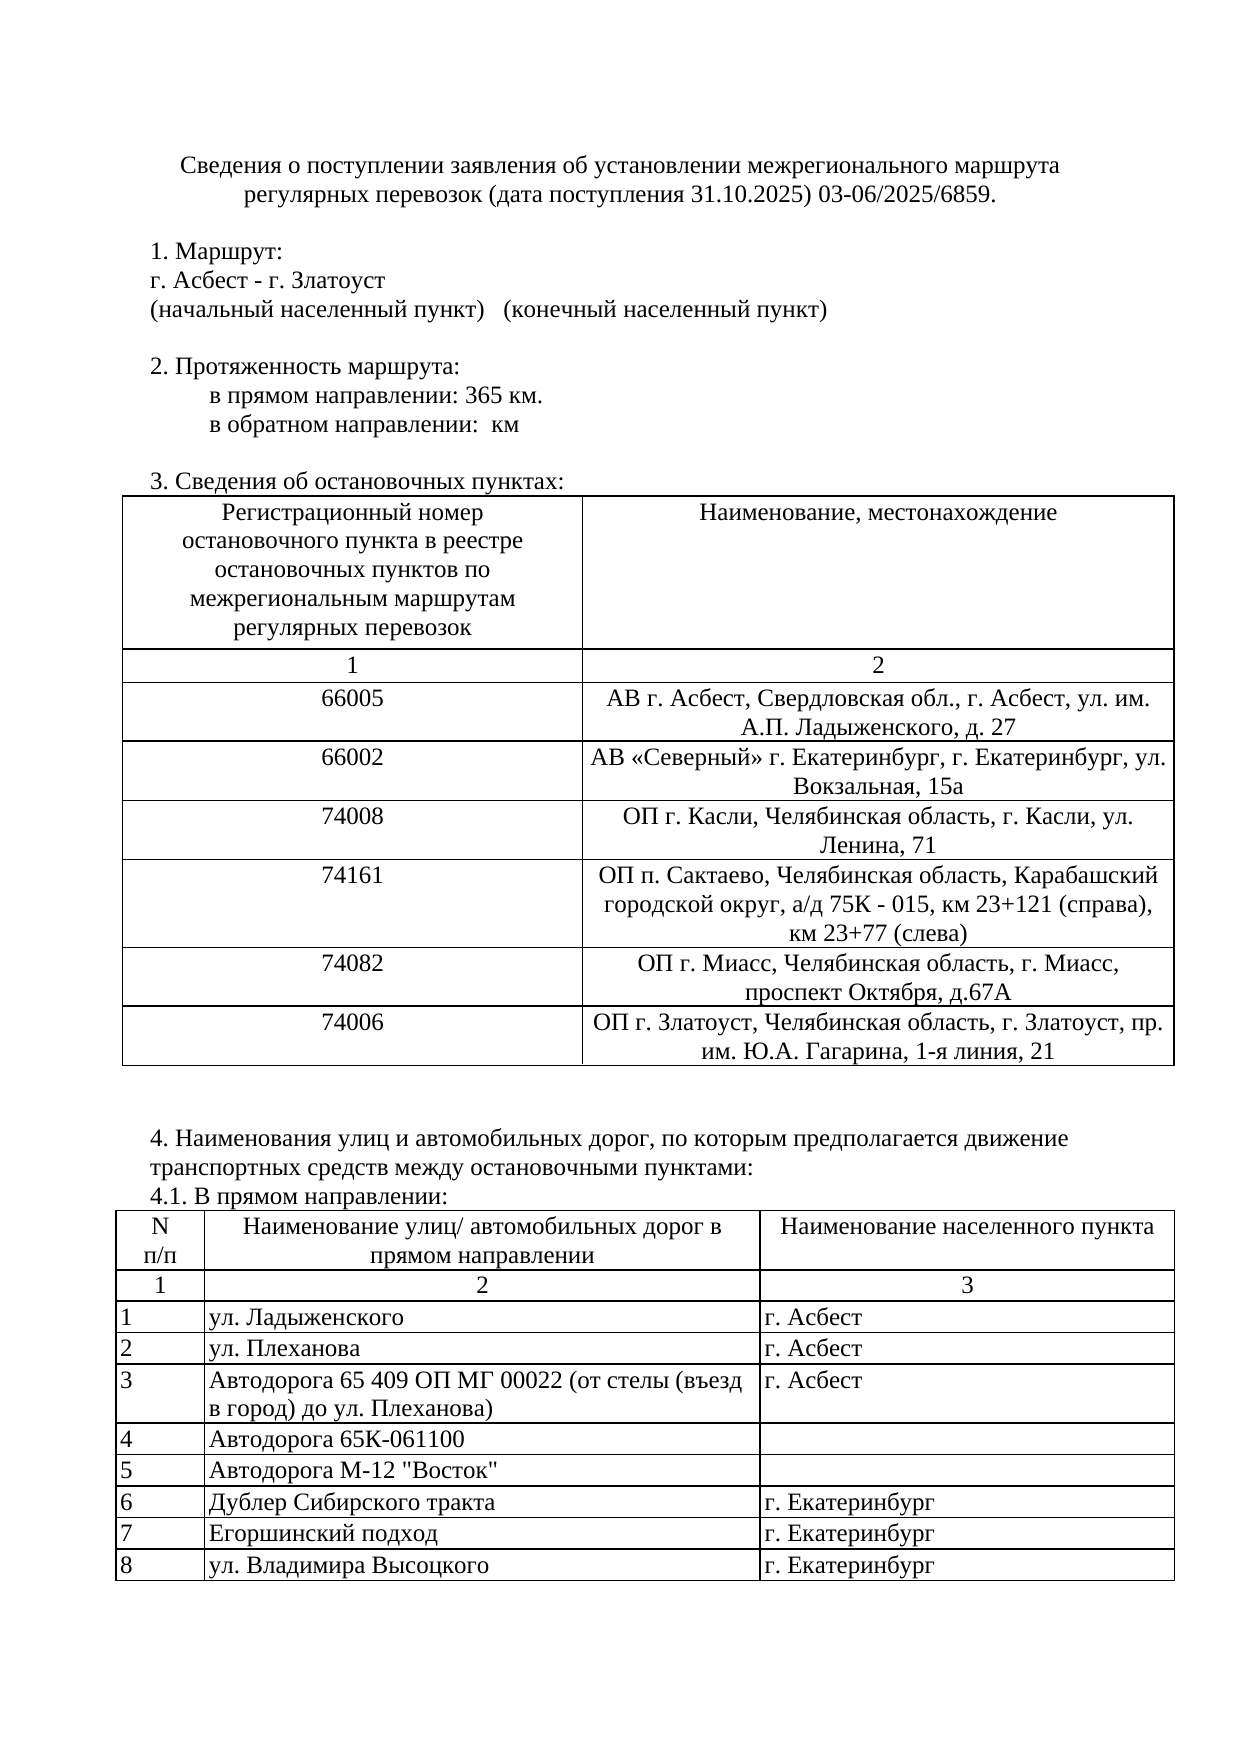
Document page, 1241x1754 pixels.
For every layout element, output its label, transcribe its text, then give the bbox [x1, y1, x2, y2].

table_cell 74008 [123, 801, 582, 858]
table_cell 66005 [123, 683, 582, 740]
table_cell 3 [761, 1271, 1174, 1300]
table_cell 2 [583, 650, 1173, 681]
table_cell АВ г. Асбест, Свердловская обл., г. Асбест, ул. им. А.П. Ладыженского, д. 27 [583, 683, 1173, 740]
table_header N п/п [117, 1211, 204, 1269]
table_header Регистрационный номер остановочного пункта в реестре остановочных пунктов по межрегиональным маршрутам регулярных перевозок [123, 497, 582, 648]
table_cell АВ «Северный» г. Екатеринбург, г. Екатеринбург, ул. Вокзальная, 15а [583, 742, 1173, 799]
table_cell 8 [117, 1550, 204, 1579]
table_cell 1 [123, 650, 582, 681]
table_cell г. Екатеринбург [761, 1518, 1174, 1548]
table_cell Автодорога 65 409 ОП МГ 00022 (от стелы (въезд в город) до ул. Плеханова) [205, 1365, 759, 1422]
table_cell ОП г. Касли, Челябинская область, г. Касли, ул. Ленина, 71 [583, 801, 1173, 858]
table_cell 6 [117, 1487, 204, 1517]
table_cell г. Асбест [761, 1333, 1174, 1363]
table_cell 2 [117, 1333, 204, 1363]
table_cell 2 [205, 1271, 759, 1300]
table_cell ул. Владимира Высоцкого [205, 1550, 759, 1579]
table_cell ОП п. Сактаево, Челябинская область, Карабашский городской округ, а/д 75К - 015, км 23+121 (справа), км 23+77 (слева) [583, 860, 1173, 946]
table_cell Автодорога М-12 "Восток" [205, 1455, 759, 1485]
table_cell 74006 [123, 1007, 582, 1064]
text 4.1. В прямом направлении: [150, 1181, 1090, 1210]
table_cell 74161 [123, 860, 582, 946]
table_cell ул. Ладыженского [205, 1302, 759, 1332]
table_cell г. Екатеринбург [761, 1550, 1174, 1579]
table_cell г. Екатеринбург [761, 1487, 1174, 1517]
table_cell [761, 1424, 1174, 1454]
table_cell Егоршинский подход [205, 1518, 759, 1548]
text в обратном направлении: км [150, 409, 1090, 437]
text Сведения о поступлении заявления об установлении межрегионального маршрута регулярных перевозок (дата поступления 31.10.2025) 03-06/2025/6859. [150, 150, 1090, 207]
table_cell 74082 [123, 948, 582, 1005]
text 4. Наименования улиц и автомобильных дорог, по которым предполагается движение транспортных средств между остановочными пунктами: [150, 1123, 1090, 1181]
table_cell 4 [117, 1424, 204, 1454]
text (начальный населенный пункт) (конечный населенный пункт) [150, 294, 1090, 322]
table_cell 66002 [123, 742, 582, 799]
table_cell 7 [117, 1518, 204, 1548]
text в прямом направлении: 365 км. [150, 380, 1090, 409]
table_cell г. Асбест [761, 1365, 1174, 1422]
table_cell 5 [117, 1455, 204, 1485]
table_cell 1 [117, 1271, 204, 1300]
table_header Наименование населенного пункта [761, 1211, 1174, 1269]
text 3. Сведения об остановочных пунктах: [150, 466, 1090, 495]
table_header Наименование улиц/ автомобильных дорог в прямом направлении [205, 1211, 759, 1269]
table_cell Дублер Сибирского тракта [205, 1487, 759, 1517]
text г. Асбест - г. Златоуст [150, 265, 1090, 294]
text 1. Маршрут: [150, 236, 1090, 265]
table_cell 3 [117, 1365, 204, 1422]
table_cell г. Асбест [761, 1302, 1174, 1332]
table_cell 1 [117, 1302, 204, 1332]
text 2. Протяженность маршрута: [150, 351, 1090, 380]
table_cell Автодорога 65К-061100 [205, 1424, 759, 1454]
table_header Наименование, местонахождение [583, 497, 1173, 648]
table_cell ОП г. Миасс, Челябинская область, г. Миасс, проспект Октября, д.67А [583, 948, 1173, 1005]
table_cell [761, 1455, 1174, 1485]
table_cell ОП г. Златоуст, Челябинская область, г. Златоуст, пр. им. Ю.А. Гагарина, 1-я линия, 21 [583, 1007, 1173, 1064]
table_cell ул. Плеханова [205, 1333, 759, 1363]
